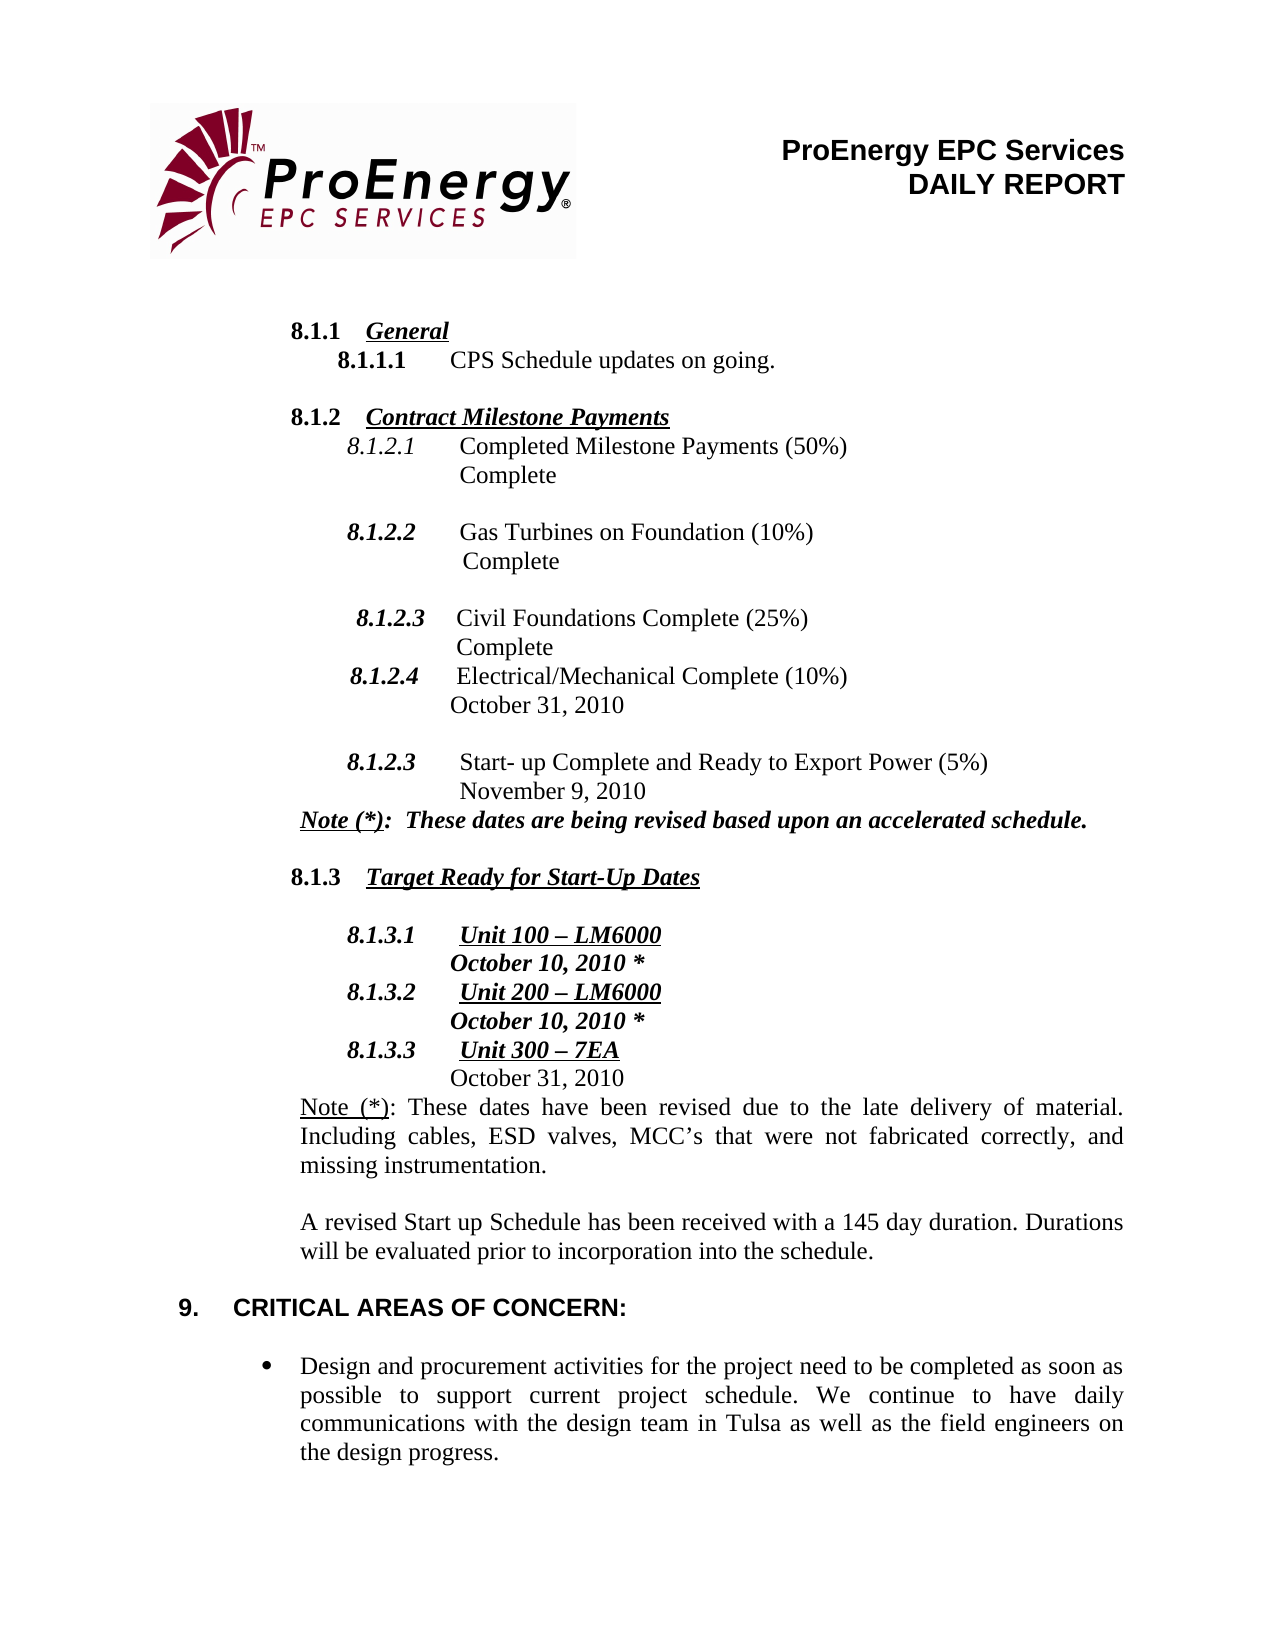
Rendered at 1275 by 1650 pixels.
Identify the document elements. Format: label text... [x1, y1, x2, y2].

list Target Ready for Start-Up Dates [291, 862, 1125, 891]
list Contract Milestone Payments [291, 402, 1125, 431]
list Start- up Complete and Ready to Export Power (5%) [347, 747, 1125, 776]
list Design and procurement activities for the project need to be completed as soon as possible to support current project schedule. We continue to have daily communications with the design team in Tulsa as well as the field engineers on the design progress. [262, 1351, 1125, 1466]
text A revised Start up Schedule has been received with a 145 day duration. Durations will be evaluated prior to incorporation into the schedule. [300, 1207, 1125, 1265]
text October 31, 2010 [450, 690, 1125, 718]
list 8.1.2.3 Civil Foundations Complete (25%) [300, 603, 1125, 632]
list Unit 200 – LM6000 [347, 977, 1125, 1006]
text October 10, 2010 * [450, 948, 1125, 977]
list Completed Milestone Payments (50%) [347, 431, 1125, 460]
text Complete [450, 546, 1125, 575]
text October 10, 2010 * [450, 1006, 1125, 1035]
text Note (*): These dates are being revised based upon an accelerated schedule. [300, 805, 1125, 833]
list General [291, 316, 1125, 345]
text 8.1.2.4 Electrical/Mechanical Complete (10%) [225, 661, 1125, 690]
text Note (*): These dates have been revised due to the late delivery of material. Including cables, ESD valves, MCC’s that were not fabricated correctly, and missing instrumentation. [300, 1092, 1125, 1178]
list CPS Schedule updates on going. [337, 345, 1125, 373]
list CRITICAL AREAS OF CONCERN: [178, 1293, 1125, 1322]
picture [150, 103, 577, 259]
list Unit 300 – 7EA [347, 1035, 1125, 1063]
text Complete [459, 460, 1125, 488]
text October 31, 2010 [450, 1063, 1125, 1092]
text November 9, 2010 [459, 776, 1125, 805]
list Gas Turbines on Foundation (10%) [347, 517, 1125, 546]
list Unit 100 – LM6000 [347, 920, 1125, 948]
text Complete [450, 632, 1125, 661]
